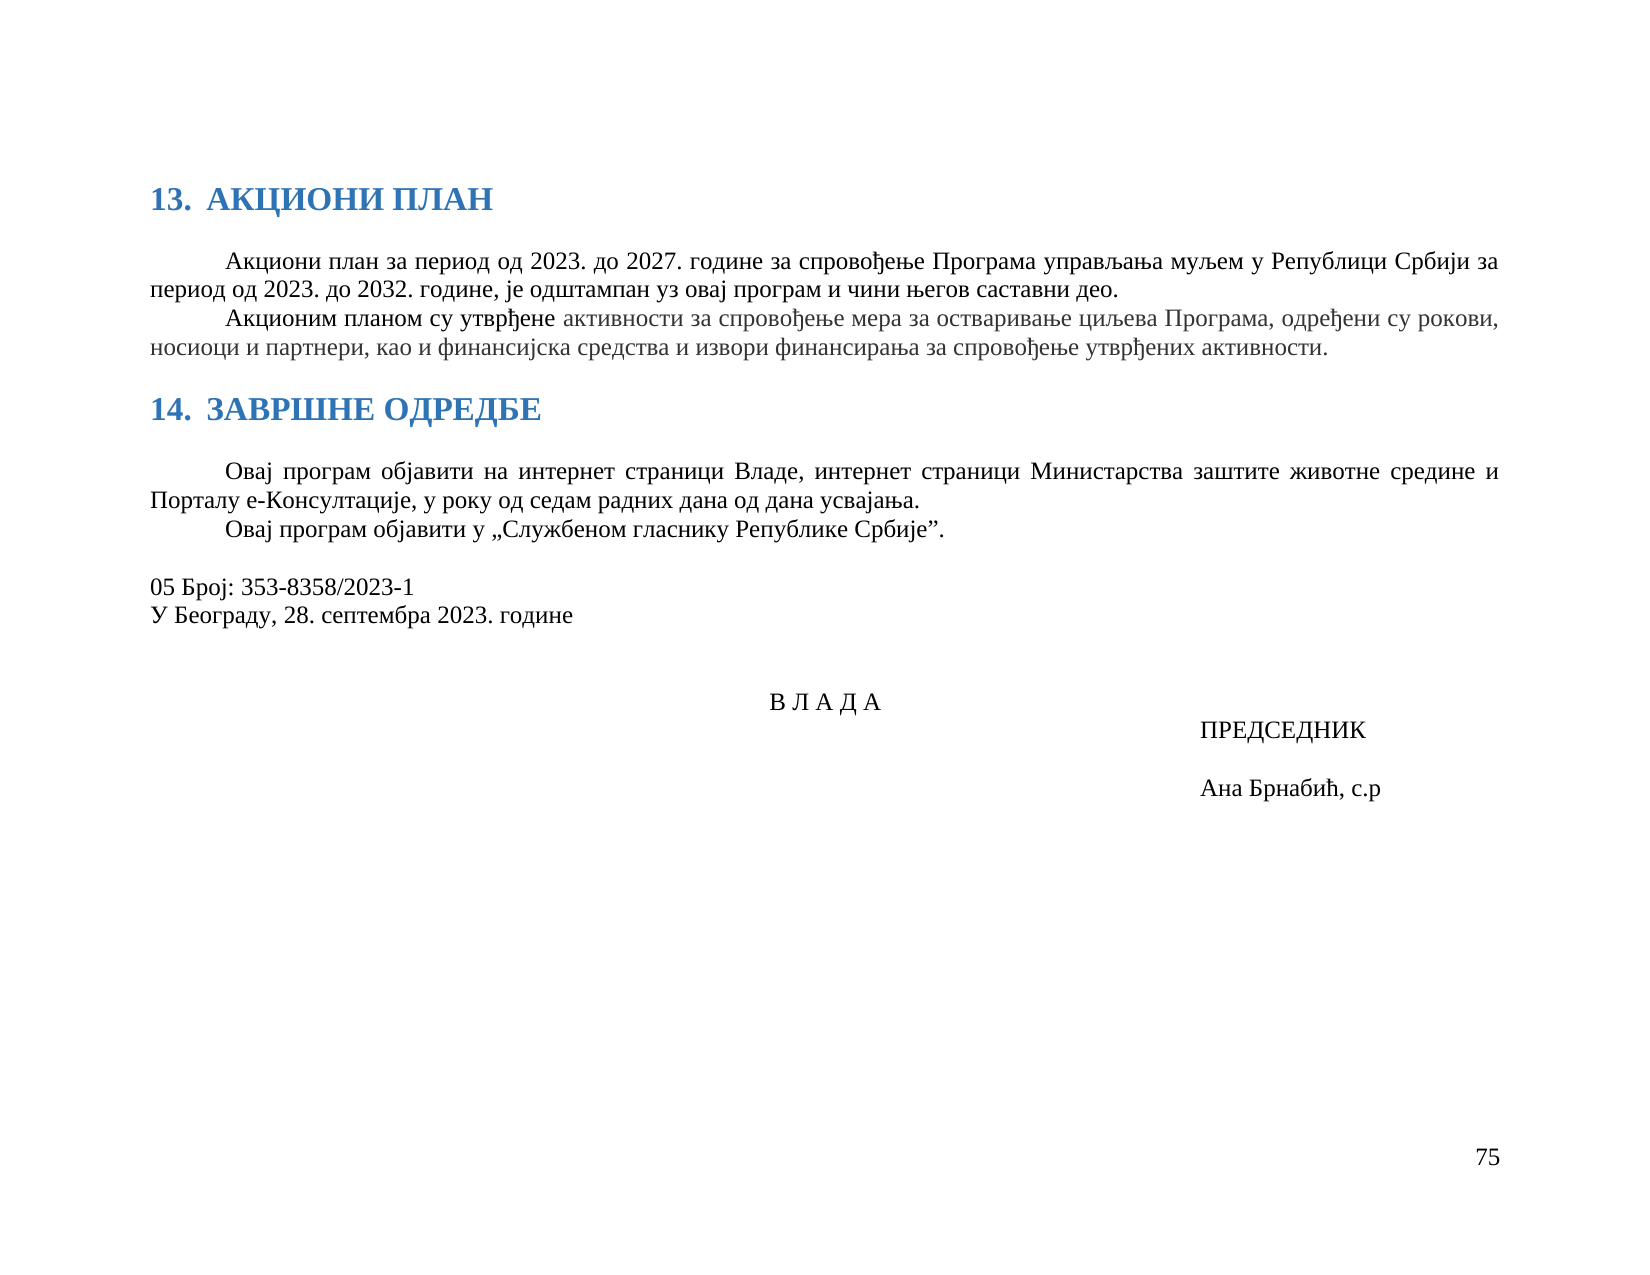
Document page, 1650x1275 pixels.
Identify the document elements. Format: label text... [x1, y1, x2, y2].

text Акционим планом су утврђене активности за спровођење мера за остваривање циљева Програма, одређени су рокови, носиоци и партнери, као и финансијска средства и извори финансирања за спровођење утврђених активности. [150, 303, 1500, 361]
text У Београду, 28. септембра 2023. године [150, 600, 1500, 629]
subtitle АКЦИОНИ ПЛАН [150, 179, 1500, 217]
text Ана Брнабић, с.р [1125, 773, 1500, 802]
text Овaj програм објавити у „Службеном гласнику Републике Србије”. [150, 514, 1500, 543]
text Овај програм објавити на интернет страници Владе, интернет страници Министарства заштите животне средине и Порталу е-Консултације, у року од седам радних дана од дана усвајања. [150, 457, 1500, 514]
text 05 Број: 353-8358/2023-1 [150, 572, 1500, 600]
text В Л А Д А [150, 687, 1500, 715]
text ПРЕДСЕДНИК [1125, 715, 1490, 744]
list ЗАВРШНЕ ОДРЕДБЕ [150, 389, 1500, 428]
text Акциони план за период од 2023. до 2027. године за спровођење Програма управљања муљем у Републици Србији за период од 2023. до 2032. године, је одштампан уз овај програм и чини његов саставни део. [150, 246, 1500, 303]
